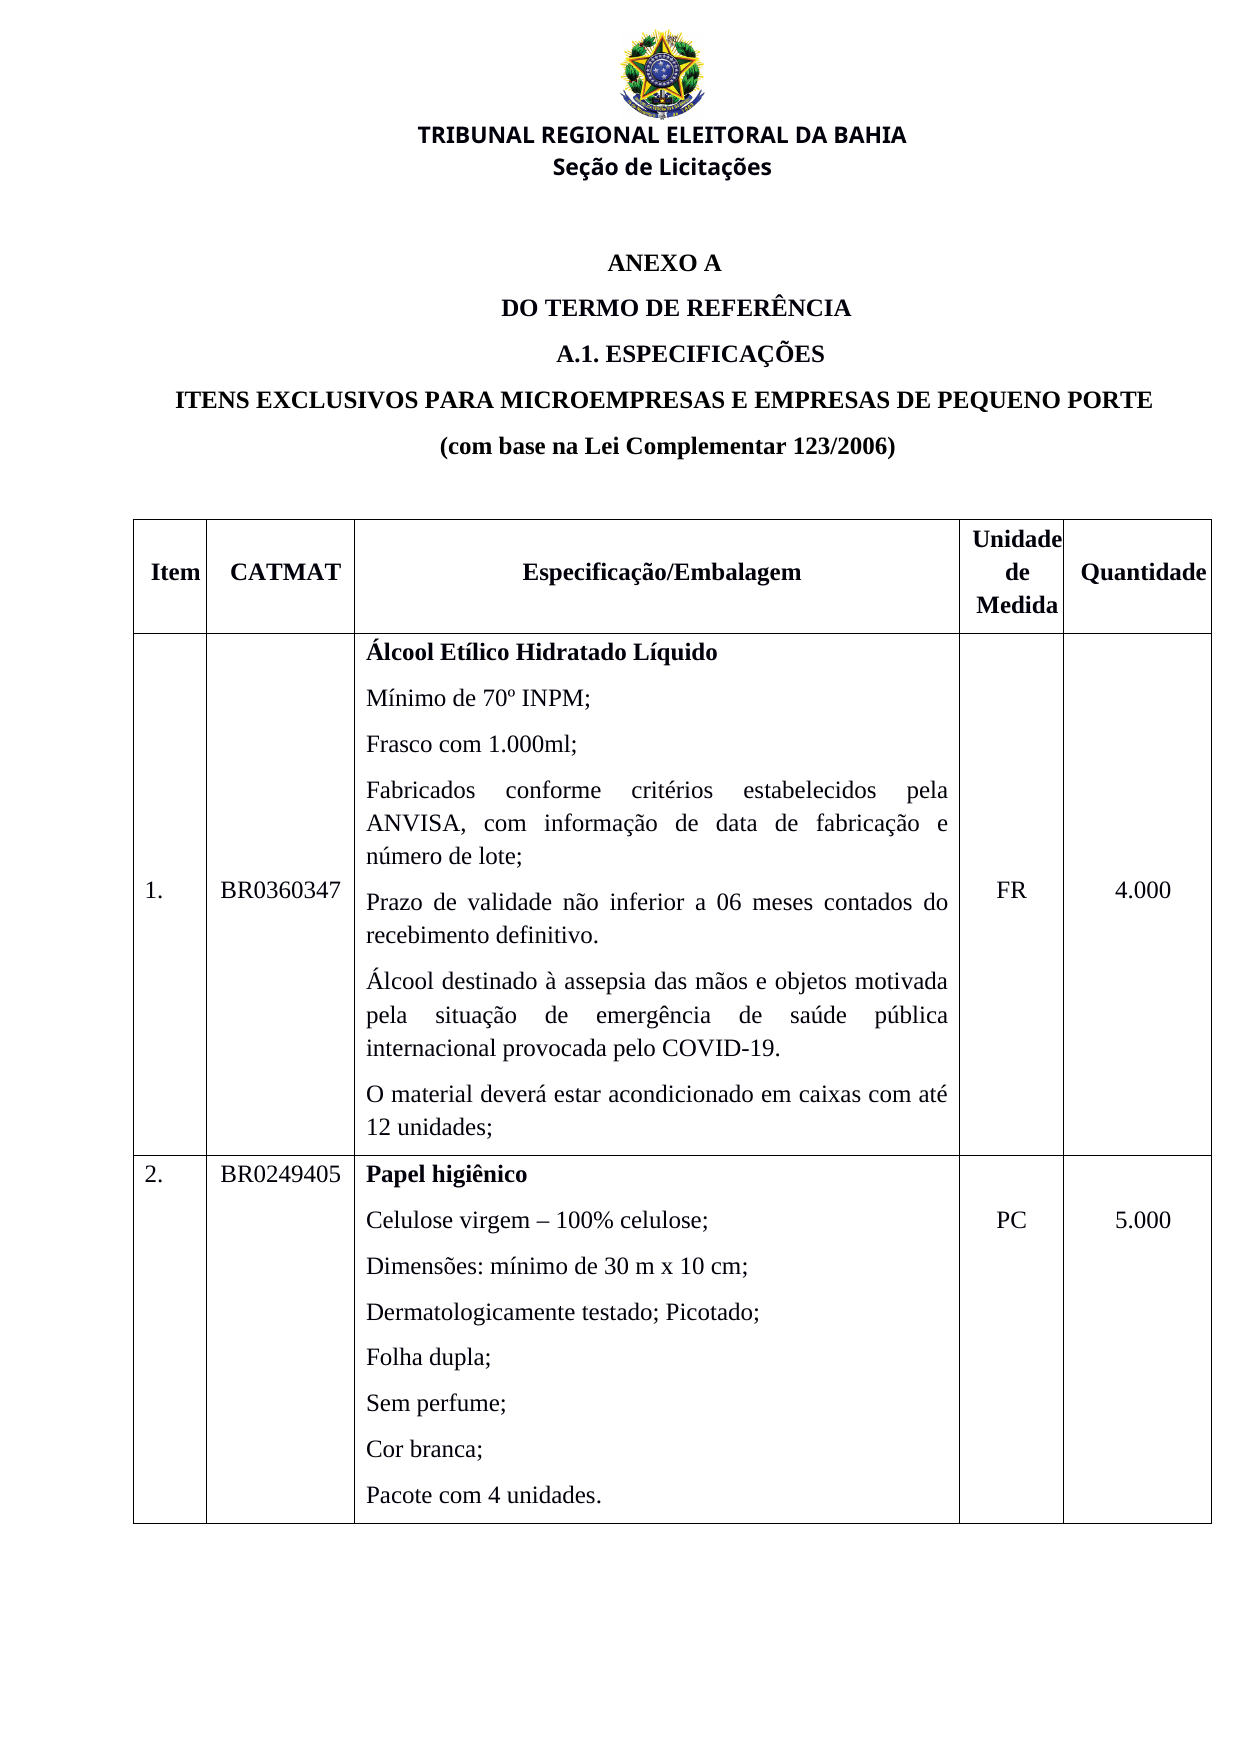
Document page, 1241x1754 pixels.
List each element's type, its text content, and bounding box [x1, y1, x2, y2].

table_header Item [134, 520, 206, 633]
subtitle ANEXO A [133, 244, 1196, 278]
table_cell 4.000 [1064, 634, 1211, 1155]
text A.1. ESPECIFICAÇÕES [556, 336, 1196, 369]
table_cell FR [960, 634, 1063, 1155]
table_cell PC [960, 1156, 1063, 1522]
table_cell BR0249405 [207, 1156, 354, 1522]
table_cell [134, 1156, 206, 1522]
text (com base na Lei Complementar 123/2006) [133, 428, 1196, 461]
table_cell 5.000 [1064, 1156, 1211, 1522]
table_header Unidade de Medida [960, 520, 1063, 633]
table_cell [355, 1156, 959, 1522]
table_header Especificação/Embalagem [355, 520, 959, 633]
table_header CATMAT [207, 520, 354, 633]
table_cell BR0360347 [207, 634, 354, 1155]
text DO TERMO DE REFERÊNCIA [157, 290, 1196, 323]
table_cell Álcool Etílico Hidratado Líquido Mínimo de 70º INPM; Frasco com 1.000ml; Fabricados conforme critérios estabelecidos pela ANVISA, com informação de data de fabricação e número de lote; Prazo de validade não inferior a 06 meses contados do recebimento definitivo. Álcool destinado à assepsia das mãos e objetos motivada pela situação de emergência de saúde pública internacional provocada pelo COVID-19. O material deverá estar acondicionado em caixas com até 12 unidades; [355, 634, 959, 1155]
table_header Quantidade [1064, 520, 1211, 633]
table_cell [134, 634, 206, 1155]
text ITENS EXCLUSIVOS PARA MICROEMPRESAS E EMPRESAS DE PEQUENO PORTE [133, 382, 1196, 415]
